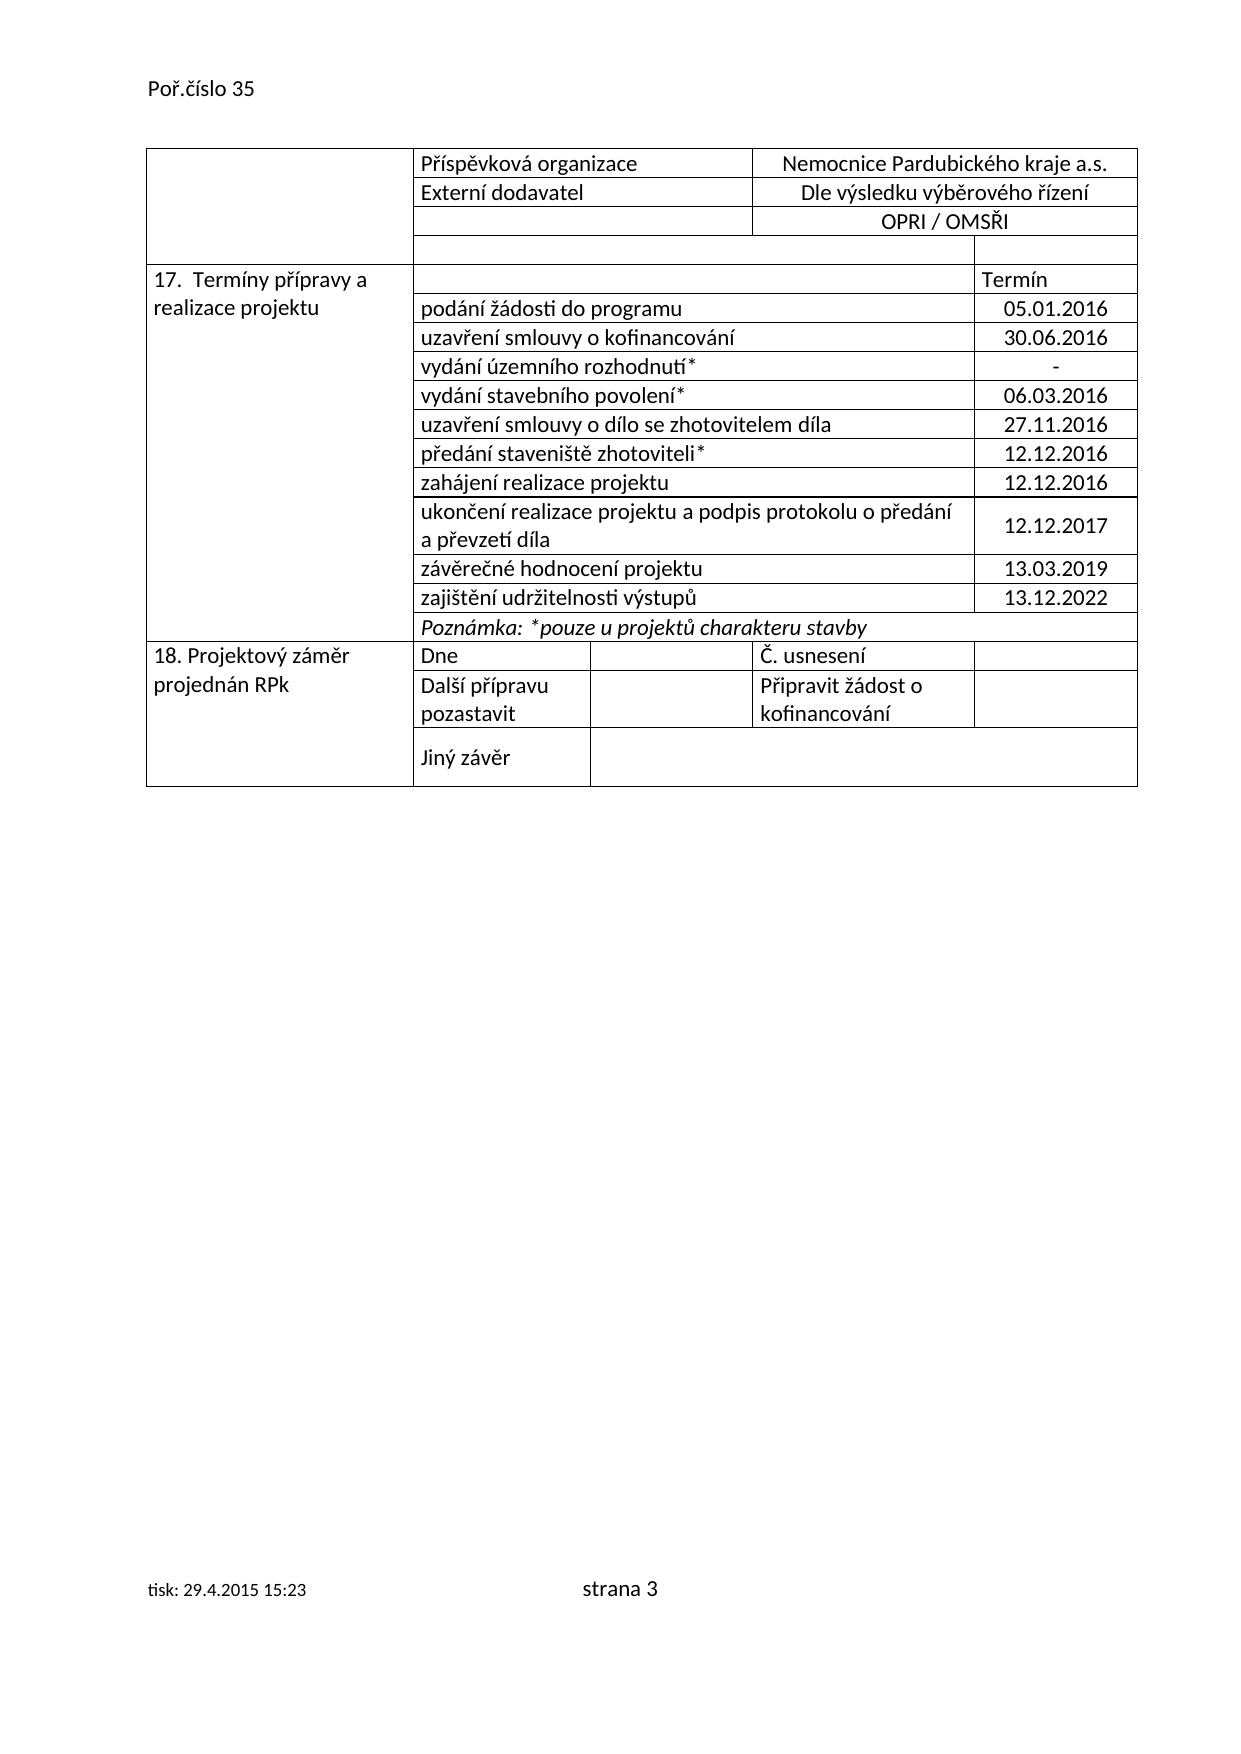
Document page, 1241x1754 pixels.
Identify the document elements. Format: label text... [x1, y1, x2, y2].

table_cell [591, 671, 752, 727]
table_cell Termín [975, 265, 1137, 293]
table_cell vydání stavebního povolení* [414, 381, 974, 409]
table_cell Externí dodavatel [414, 178, 752, 206]
table_cell Nemocnice Pardubického kraje a.s. [753, 149, 1137, 177]
table_cell [414, 265, 974, 293]
table_cell vydání územního rozhodnutí* [414, 352, 974, 380]
table_cell 30.06.2016 [975, 323, 1137, 351]
table_cell 17. Termíny přípravy a realizace projektu [147, 265, 413, 641]
table_cell Jiný závěr [414, 728, 590, 786]
table_cell Dle výsledku výběrového řízení [753, 178, 1137, 206]
table_cell [975, 642, 1137, 670]
table_cell uzavření smlouvy o kofinancování [414, 323, 974, 351]
table_cell OPRI / OMSŘI [753, 207, 1137, 235]
table_cell [591, 642, 752, 670]
table_cell závěrečné hodnocení projektu [414, 555, 974, 582]
table_cell podání žádosti do programu [414, 294, 974, 322]
table_cell [975, 671, 1137, 727]
table_cell 13.12.2022 [975, 584, 1137, 612]
table_cell - [975, 352, 1137, 380]
table_cell 12.12.2016 [975, 439, 1137, 467]
table_cell [975, 236, 1137, 264]
table_cell 12.12.2016 [975, 468, 1137, 496]
table_cell Příspěvková organizace [414, 149, 752, 177]
table_cell [414, 236, 974, 264]
table_cell ukončení realizace projektu a podpis protokolu o předání a převzetí díla [414, 498, 974, 553]
table_cell [414, 207, 752, 235]
table_cell 05.01.2016 [975, 294, 1137, 322]
table_cell 27.11.2016 [975, 410, 1137, 438]
table_cell zajištění udržitelnosti výstupů [414, 584, 974, 612]
table_cell Poznámka: *pouze u projektů charakteru stavby [414, 613, 1137, 641]
table_cell Připravit žádost o kofinancování [753, 671, 974, 727]
table_cell Č. usnesení [753, 642, 974, 670]
table_cell 18. Projektový záměr projednán RPk [147, 642, 413, 786]
table_cell uzavření smlouvy o dílo se zhotovitelem díla [414, 410, 974, 438]
table_cell Další přípravu pozastavit [414, 671, 590, 727]
table_cell zahájení realizace projektu [414, 468, 974, 496]
table_cell 13.03.2019 [975, 555, 1137, 582]
table_cell 06.03.2016 [975, 381, 1137, 409]
table_cell 12.12.2017 [975, 498, 1137, 553]
table_cell [591, 728, 1137, 786]
table_cell Dne [414, 642, 590, 670]
table_cell předání staveniště zhotoviteli* [414, 439, 974, 467]
